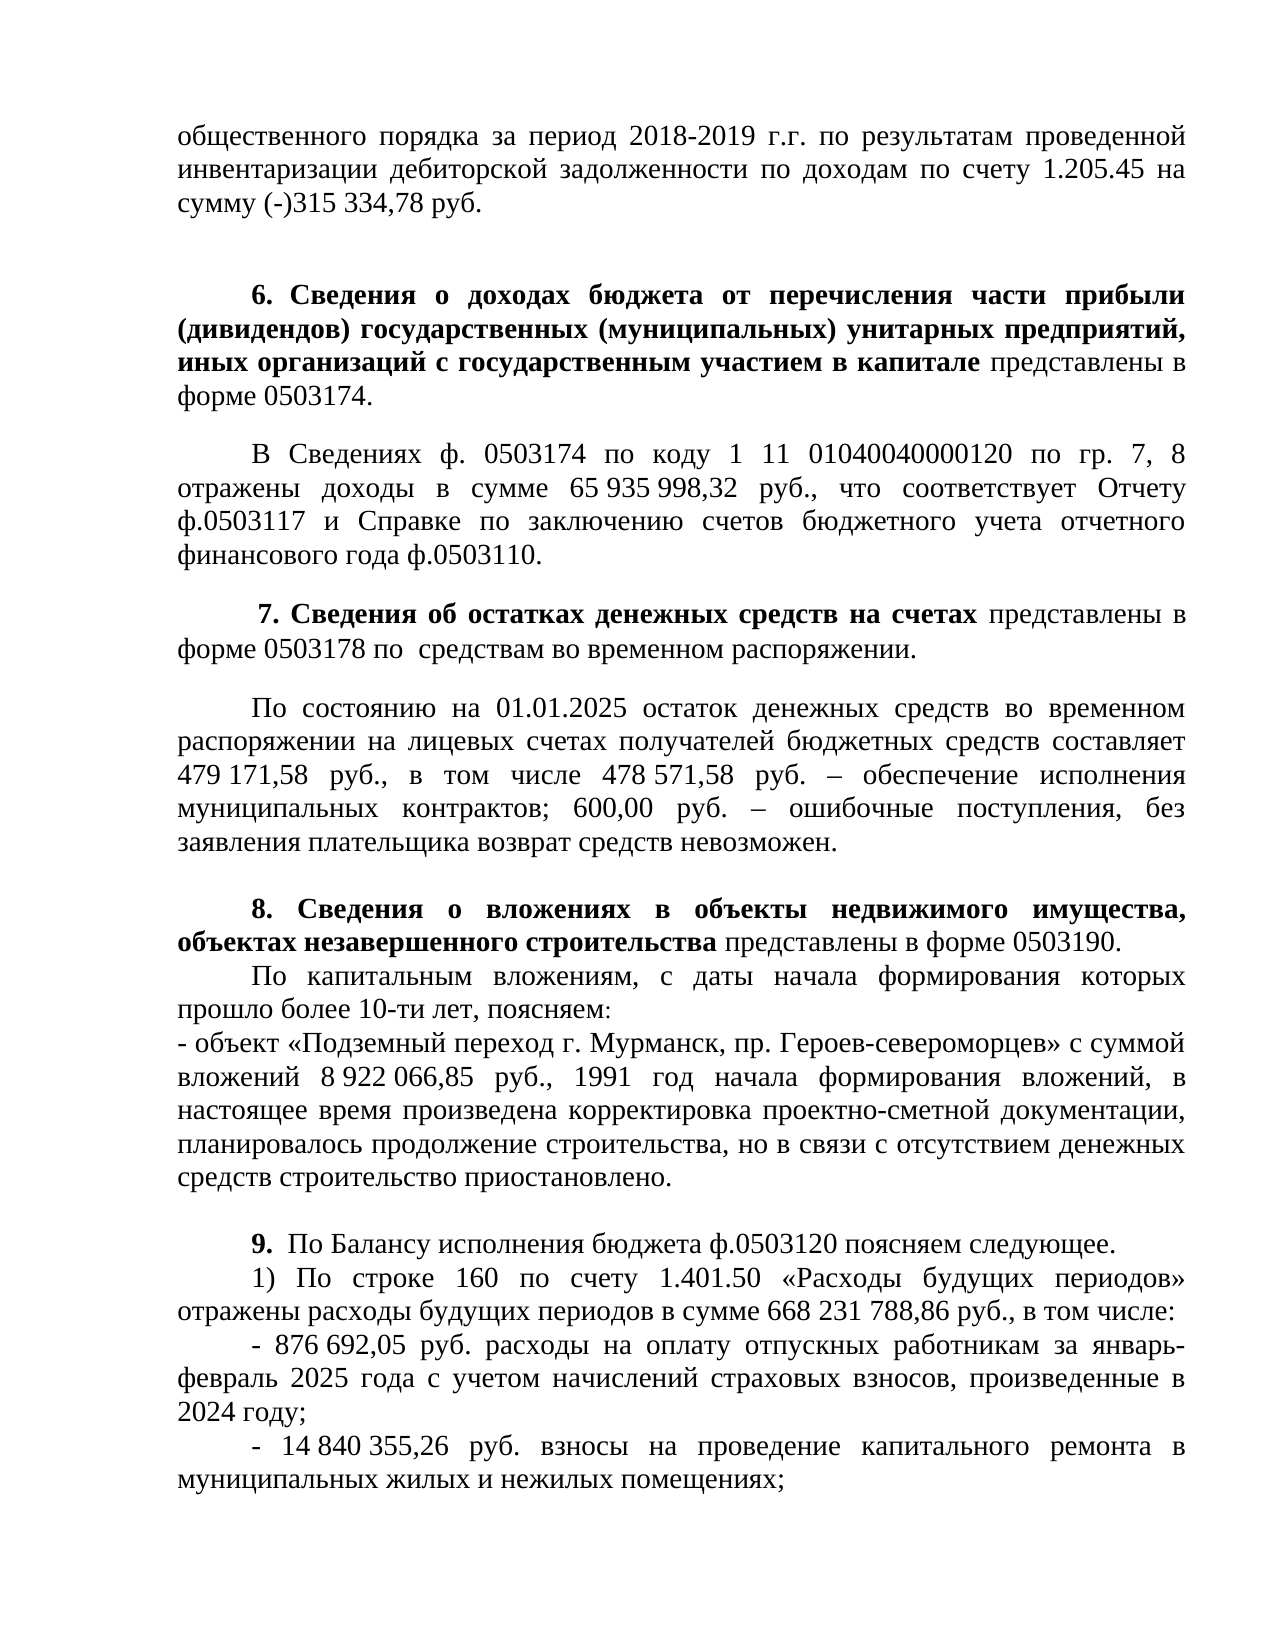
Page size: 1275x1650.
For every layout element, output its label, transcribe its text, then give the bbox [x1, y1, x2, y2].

text По капитальным вложениям, с даты начала формирования которых прошло более 10-ти лет, поясняем: [177, 958, 1186, 1025]
text По состоянию на 01.01.2025 остаток денежных средств во временном распоряжении на лицевых счетах получателей бюджетных средств составляет 479 171,58 руб., в том числе 478 571,58 руб. – обеспечение исполнения муниципальных контрактов; 600,00 руб. – ошибочные поступления, без заявления плательщика возврат средств невозможен. [177, 690, 1186, 857]
text 6. Сведения о доходах бюджета от перечисления части прибыли (дивидендов) государственных (муниципальных) унитарных предприятий, иных организаций с государственным участием в капитале представлены в форме 0503174. [177, 277, 1186, 411]
text В Сведениях ф. 0503174 по коду 1 11 01040040000120 по гр. 7, 8 отражены доходы в сумме 65 935 998,32 руб., что соответствует Отчету ф.0503117 и Справке по заключению счетов бюджетного учета отчетного финансового года ф.0503110. [177, 436, 1186, 571]
text - 14 840 355,26 руб. взносы на проведение капитального ремонта в муниципальных жилых и нежилых помещениях; [177, 1428, 1186, 1495]
text 9. По Балансу исполнения бюджета ф.0503120 поясняем следующее. [177, 1226, 1186, 1260]
text 1) По строке 160 по счету 1.401.50 «Расходы будущих периодов» отражены расходы будущих периодов в сумме 668 231 788,86 руб., в том числе: [177, 1260, 1186, 1327]
text - объект «Подземный переход г. Мурманск, пр. Героев-североморцев» с суммой вложений 8 922 066,85 руб., 1991 год начала формирования вложений, в настоящее время произведена корректировка проектно-сметной документации, планировалось продолжение строительства, но в связи с отсутствием денежных средств строительство приостановлено. [177, 1025, 1186, 1193]
text - 876 692,05 руб. расходы на оплату отпускных работникам за январь-февраль 2025 года с учетом начислений страховых взносов, произведенные в 2024 году; [177, 1327, 1186, 1428]
text 7. Сведения об остатках денежных средств на счетах представлены в форме 0503178 по средствам во временном распоряжении. [177, 596, 1186, 665]
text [177, 118, 1186, 219]
text 8. Сведения о вложениях в объекты недвижимого имущества, объектах незавершенного строительства представлены в форме 0503190. [177, 891, 1186, 958]
